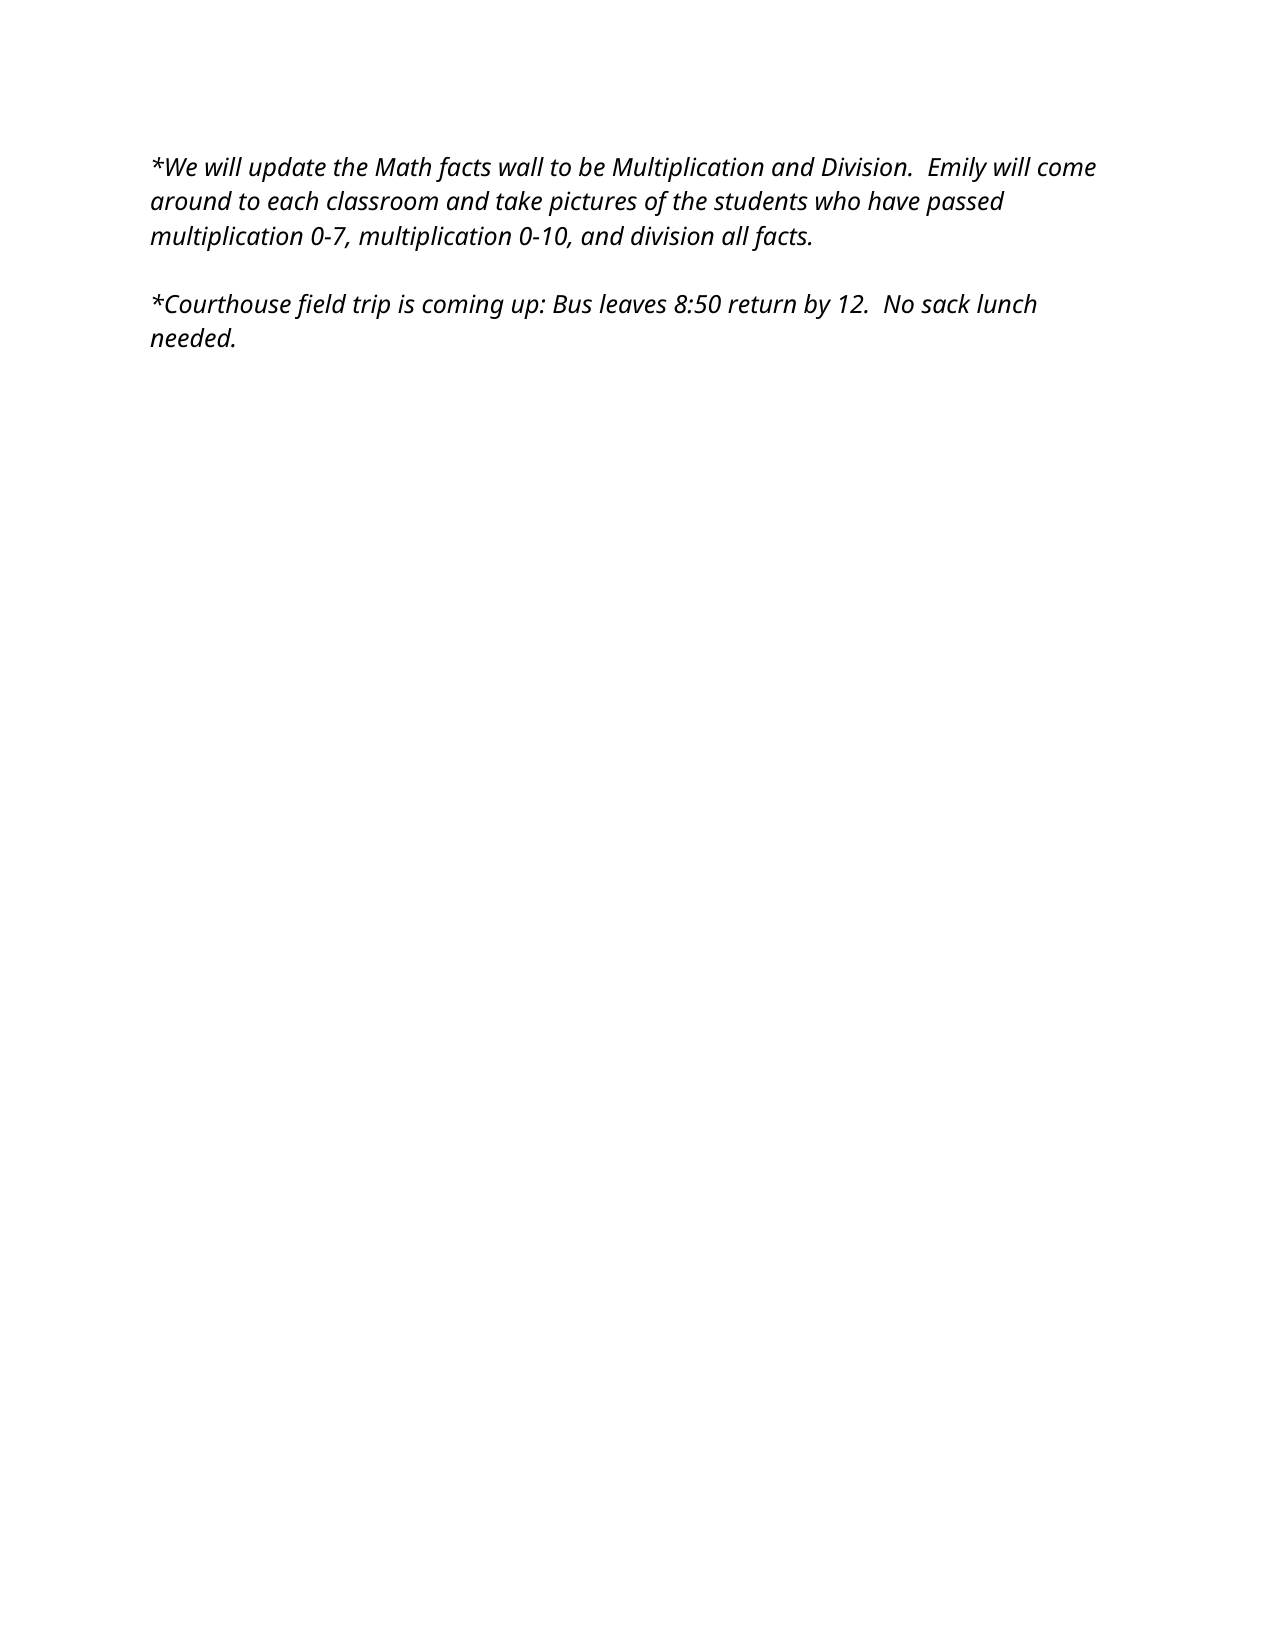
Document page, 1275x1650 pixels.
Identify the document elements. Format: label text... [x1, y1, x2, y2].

text *Courthouse field trip is coming up: Bus leaves 8:50 return by 12. No sack lunch needed. [150, 286, 1125, 354]
text *We will update the Math facts wall to be Multiplication and Division. Emily will come around to each classroom and take pictures of the students who have passed multiplication 0-7, multiplication 0-10, and division all facts. [150, 150, 1125, 252]
